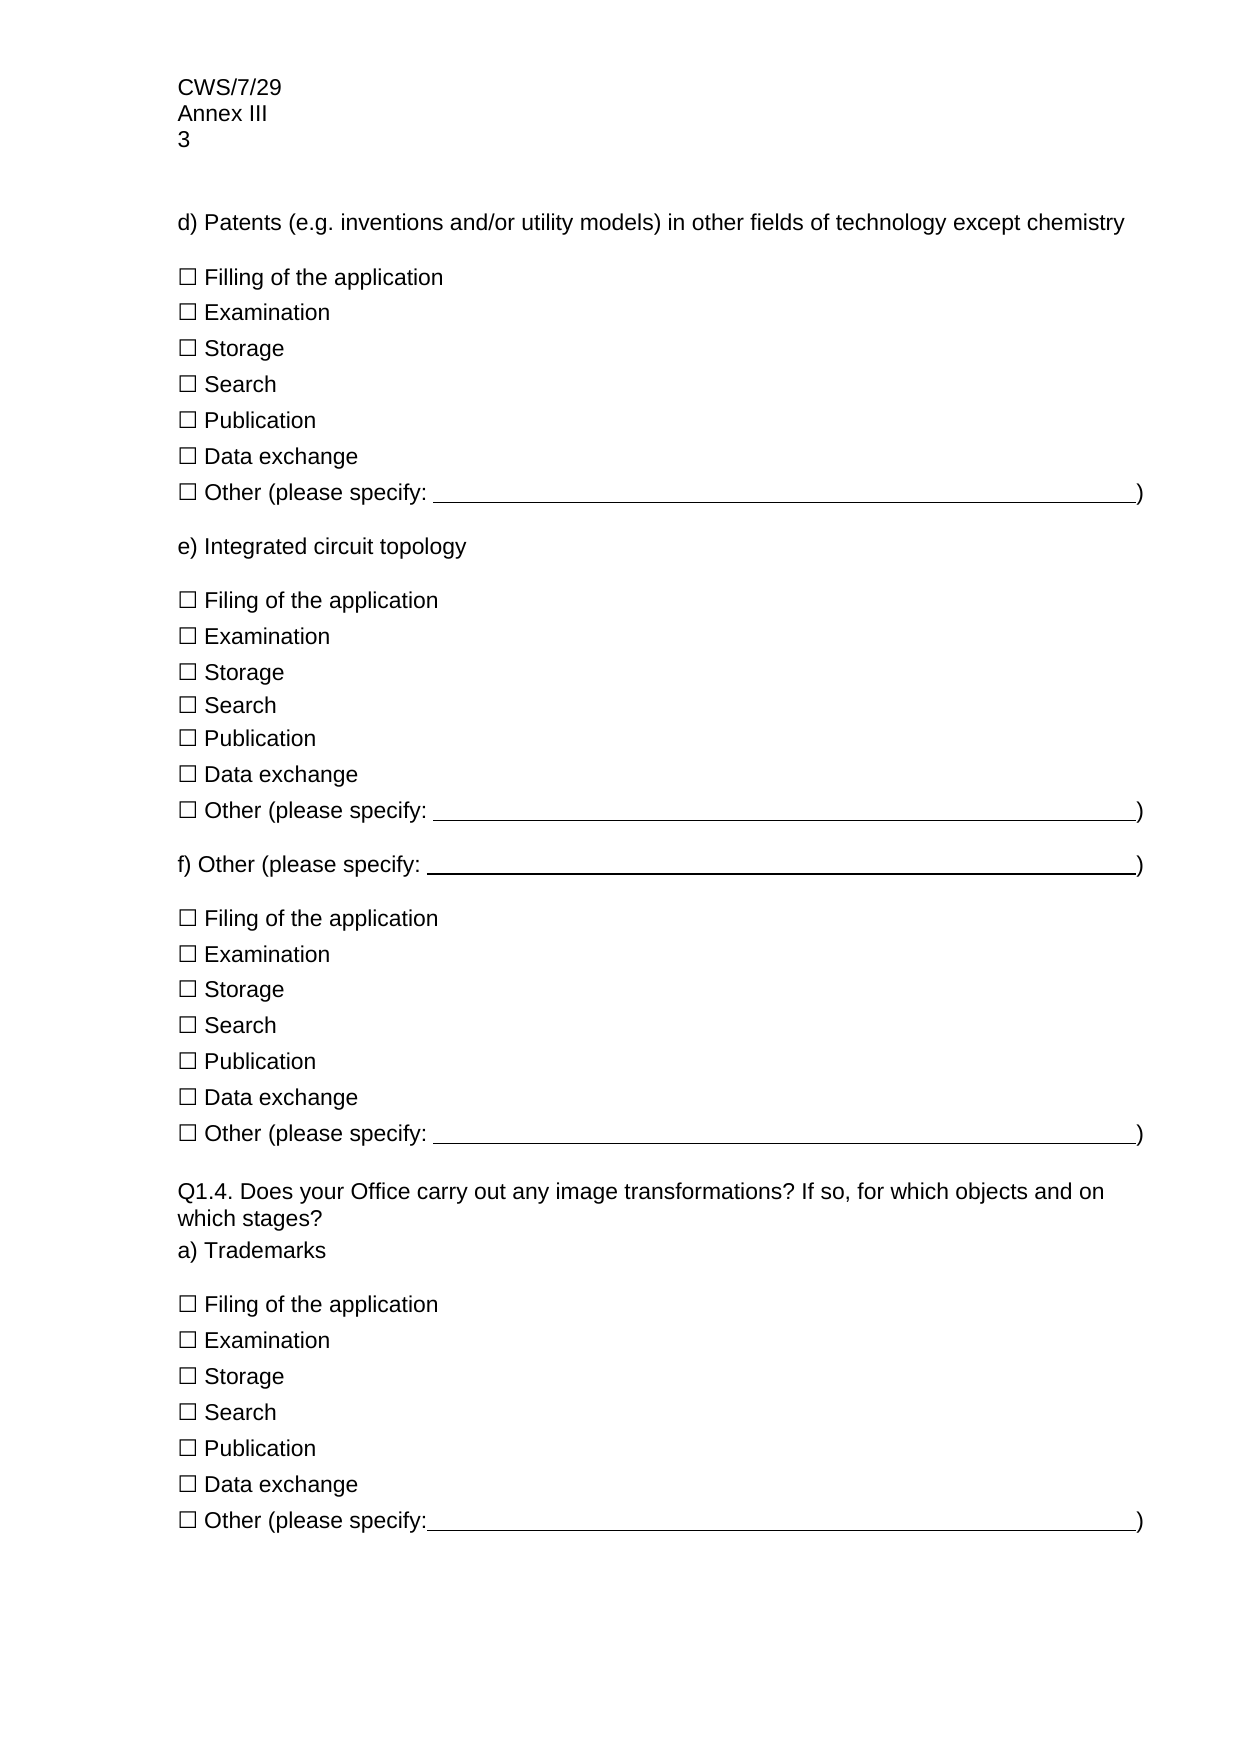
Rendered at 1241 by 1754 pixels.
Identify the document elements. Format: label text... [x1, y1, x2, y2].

text a) Trademarks [177, 1237, 1152, 1263]
text Filling of the application [177, 260, 1152, 292]
text Search [177, 692, 1152, 718]
text Other (please specify: ) [177, 794, 1152, 825]
subtitle Q1.4. Does your Office carry out any image transformations? If so, for which objects and on which stages? [177, 1178, 1152, 1231]
text Data exchange [177, 1081, 1152, 1112]
text Data exchange [177, 440, 1152, 471]
text Storage [177, 332, 1152, 363]
text f) Other (please specify: ) [177, 851, 1152, 877]
text Storage [177, 973, 1152, 1005]
text Publication [177, 722, 1152, 753]
text d) Patents (e.g. inventions and/or utility models) in other fields of technology except chemistry [177, 209, 1152, 236]
text Data exchange [177, 758, 1152, 789]
text Storage [177, 1360, 1152, 1391]
text Search [177, 368, 1152, 399]
text Data exchange [177, 1468, 1152, 1499]
text e) Integrated circuit topology [177, 533, 1152, 559]
text Examination [177, 296, 1152, 328]
text Examination [177, 937, 1152, 969]
text Other (please specify: ) [177, 1504, 1152, 1535]
text Storage [177, 656, 1152, 687]
text Publication [177, 404, 1152, 435]
text Publication [177, 1432, 1152, 1463]
text Search [177, 1009, 1152, 1041]
text Examination [177, 1324, 1152, 1355]
text Filing of the application [177, 902, 1152, 933]
text Filing of the application [177, 584, 1152, 615]
text Examination [177, 620, 1152, 651]
text Other (please specify: ) [177, 476, 1152, 507]
text Search [177, 1396, 1152, 1427]
text Other (please specify: ) [177, 1117, 1152, 1148]
text Publication [177, 1045, 1152, 1077]
text Filing of the application [177, 1288, 1152, 1319]
